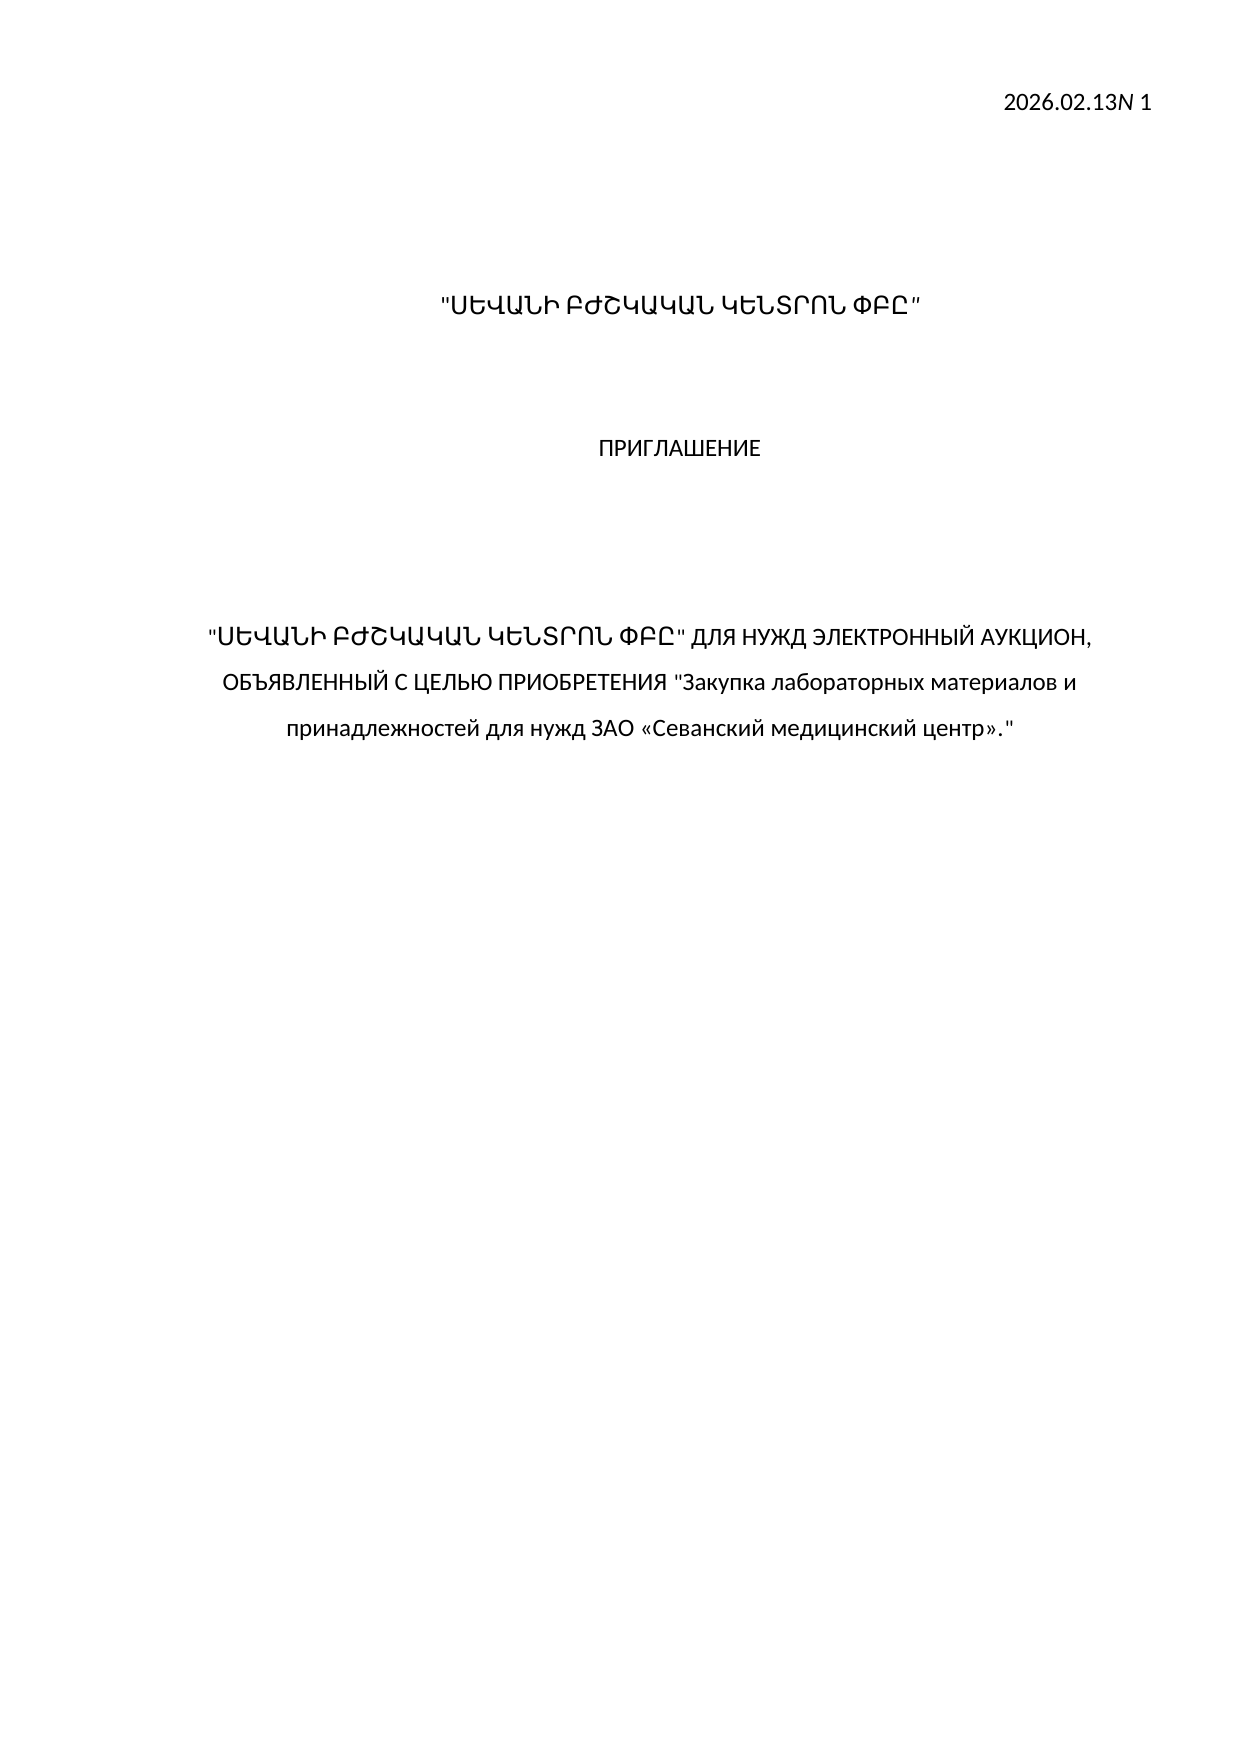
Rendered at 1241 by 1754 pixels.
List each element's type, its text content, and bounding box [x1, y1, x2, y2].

text ПРИГЛАШЕНИЕ [148, 432, 1152, 462]
text ОБЪЯВЛЕННЫЙ С ЦЕЛЬЮ ПРИОБРЕТЕНИЯ "Закупка лабораторных материалов и принадлежностей для нужд ЗАО «Севанский медицинский центр»." [148, 666, 1152, 743]
text "ՍԵՎԱՆԻ ԲԺՇԿԱԿԱՆ ԿԵՆՏՐՈՆ ՓԲԸ" ДЛЯ НУЖД ЭЛЕКТРОННЫЙ АУКЦИОН, [148, 621, 1152, 651]
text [148, 86, 1152, 117]
text "ՍԵՎԱՆԻ ԲԺՇԿԱԿԱՆ ԿԵՆՏՐՈՆ ՓԲԸ" [148, 290, 1152, 321]
